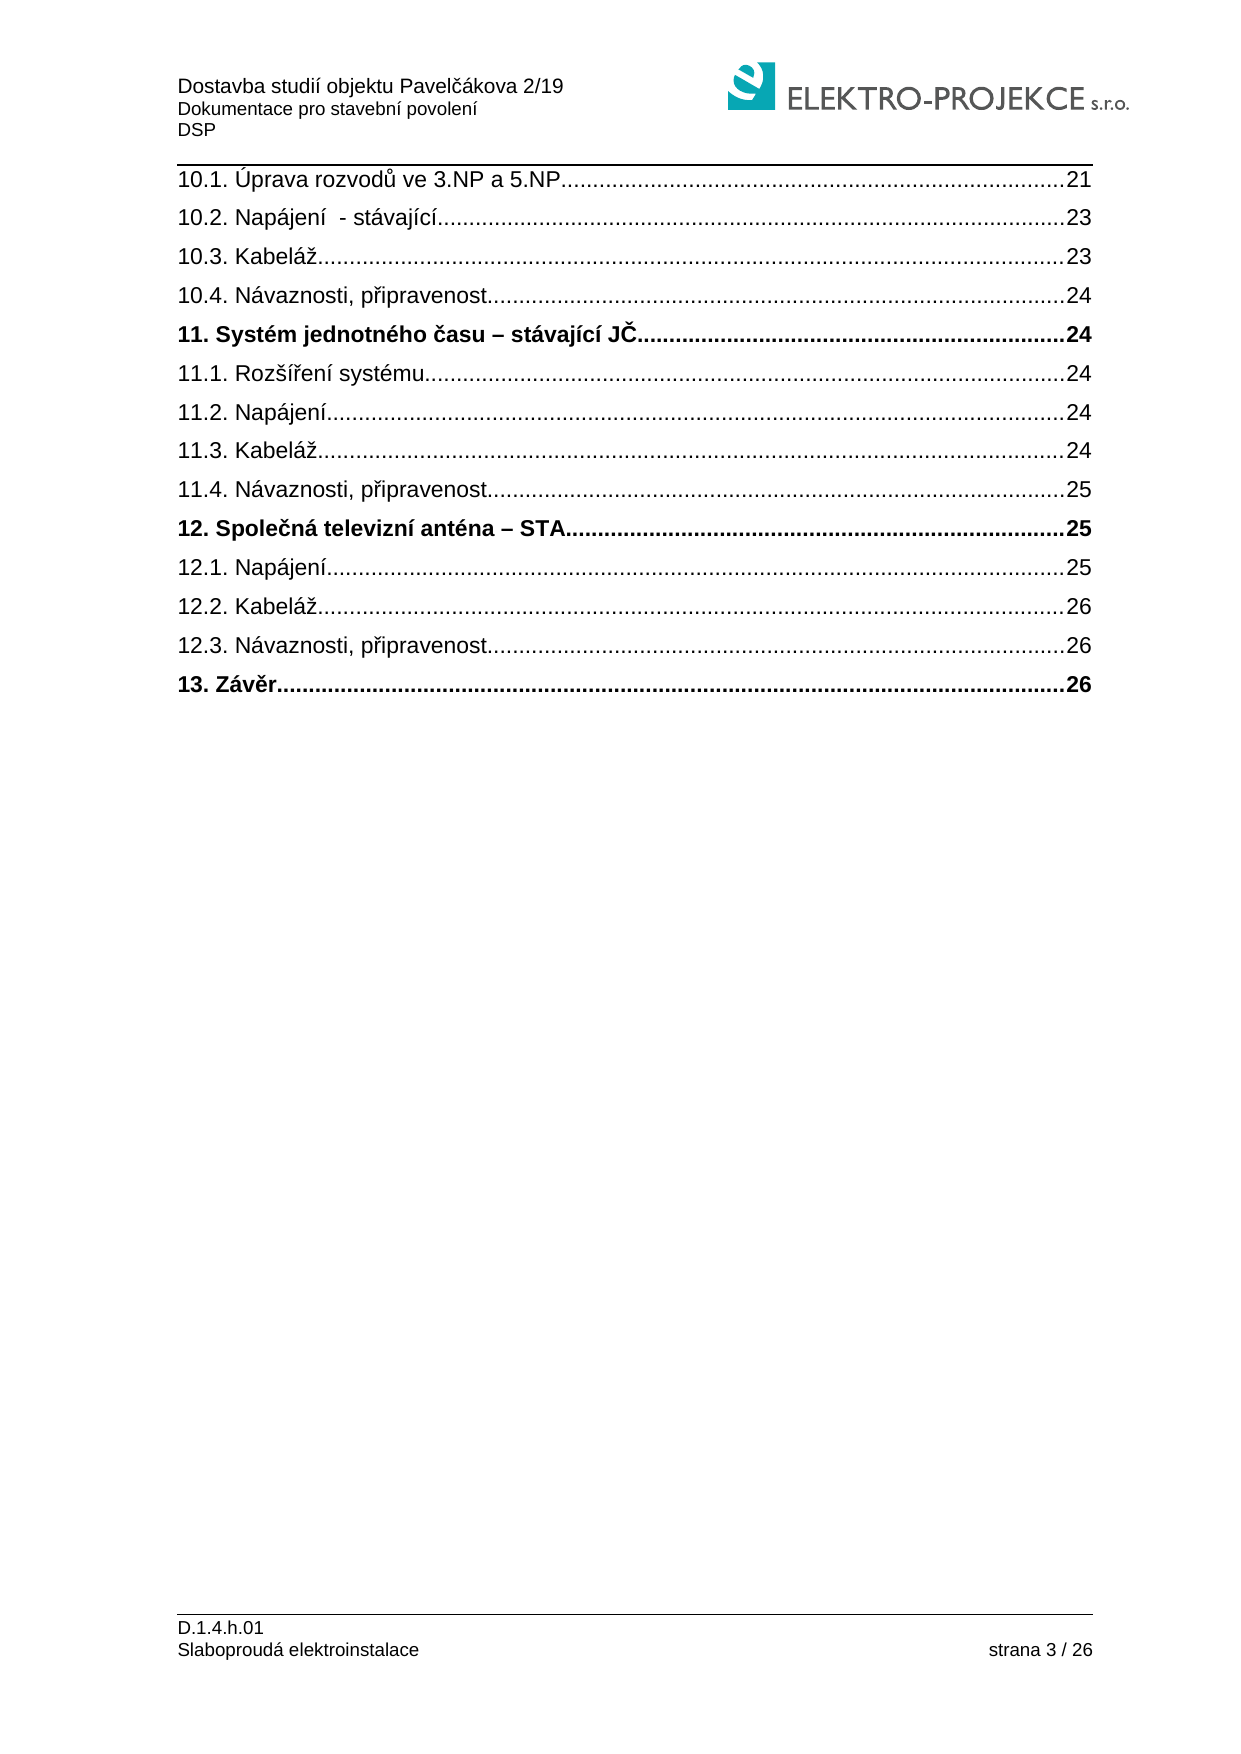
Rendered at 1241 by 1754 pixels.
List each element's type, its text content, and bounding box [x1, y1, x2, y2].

text 10.4. Návaznosti, připravenost 24 [177, 282, 1093, 308]
text 11.1. Rozšíření systému 24 [177, 360, 1093, 386]
text 10.3. Kabeláž 23 [177, 243, 1093, 269]
text 11.2. Napájení 24 [177, 399, 1093, 425]
text 11.3. Kabeláž 24 [177, 437, 1093, 464]
text 12. Společná televizní anténa – STA 25 [177, 515, 1093, 542]
text 11.4. Návaznosti, připravenost 25 [177, 476, 1093, 503]
text 12.3. Návaznosti, připravenost 26 [177, 632, 1093, 658]
text 10.1. Úprava rozvodů ve 3.NP a 5.NP 21 [177, 166, 1093, 192]
text 13. Závěr 26 [177, 671, 1093, 697]
text 12.1. Napájení 25 [177, 554, 1093, 580]
text 10.2. Napájení - stávající 23 [177, 204, 1093, 231]
text 11. Systém jednotného času – stávající JČ 24 [177, 321, 1093, 347]
text 12.2. Kabeláž 26 [177, 593, 1093, 619]
